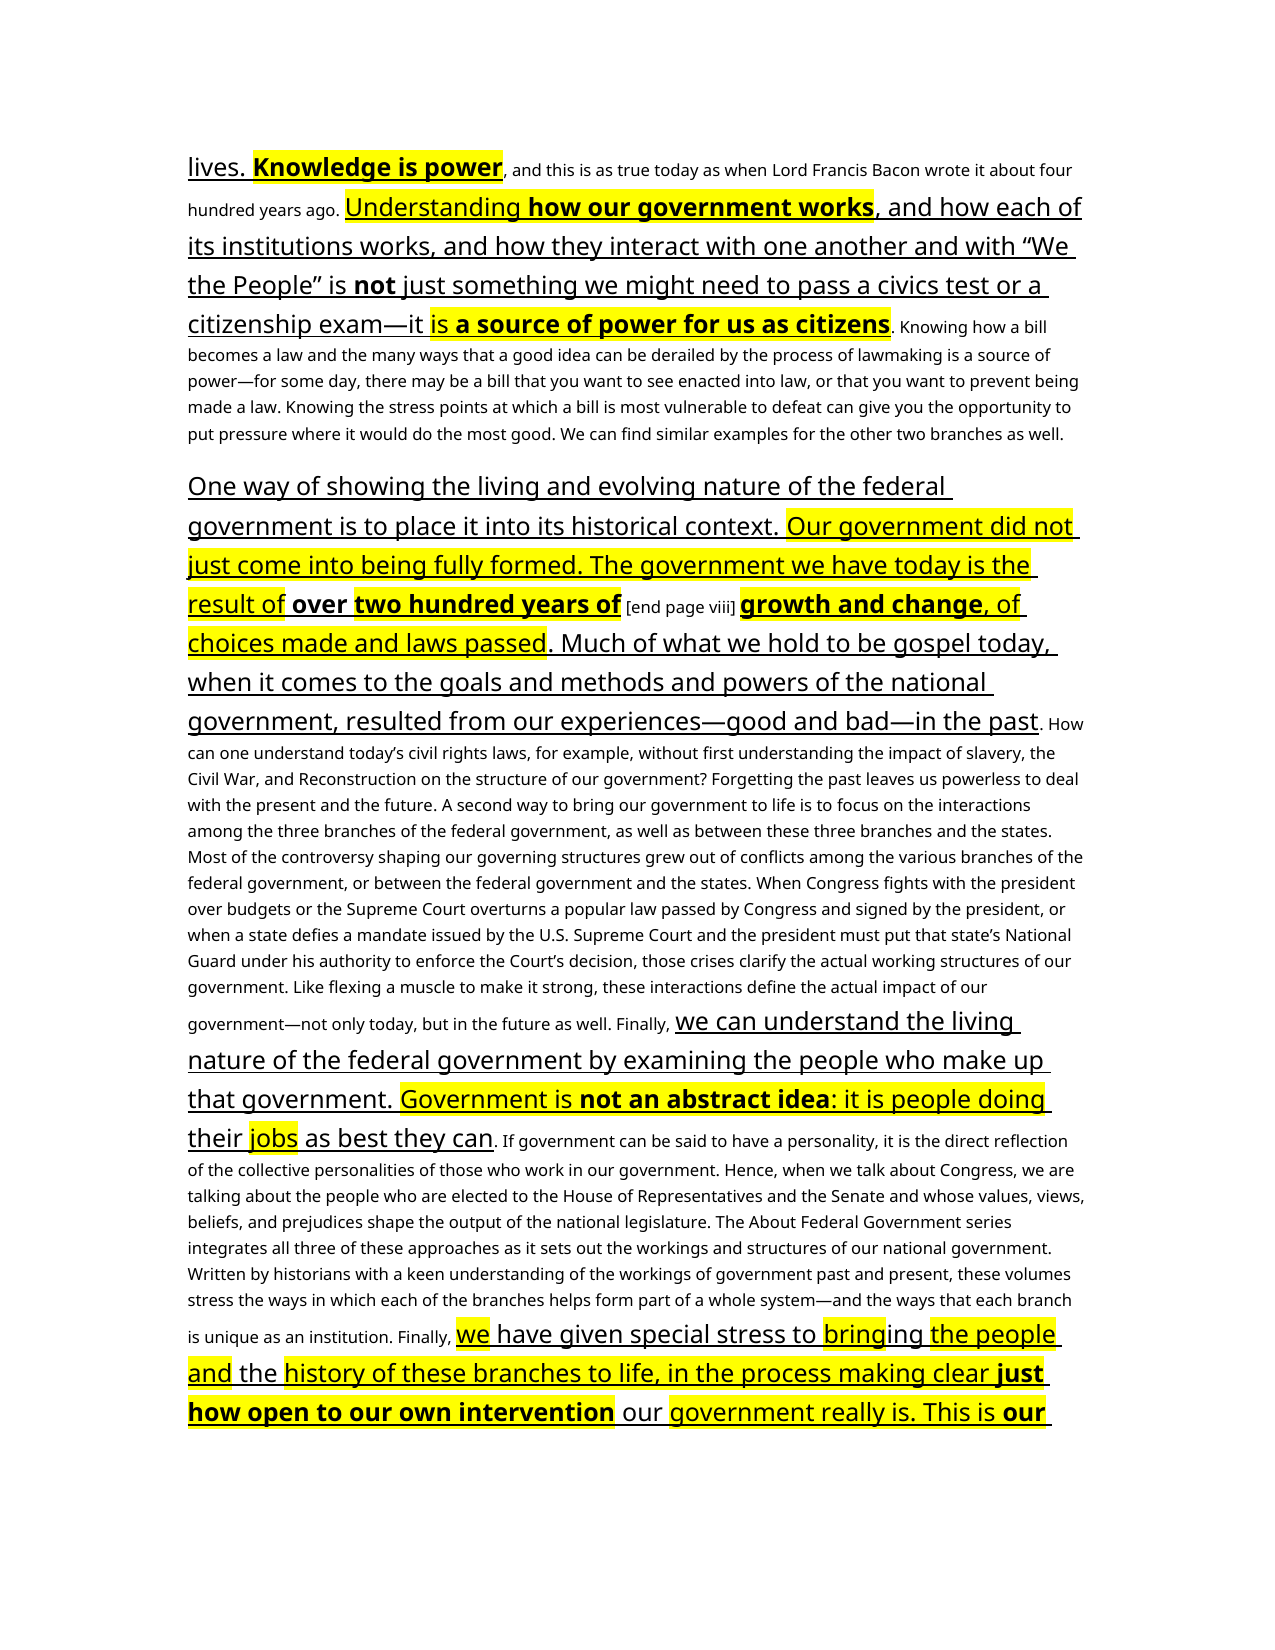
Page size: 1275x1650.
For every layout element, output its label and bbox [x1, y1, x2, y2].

text [187, 469, 1087, 1429]
text [187, 150, 1087, 445]
